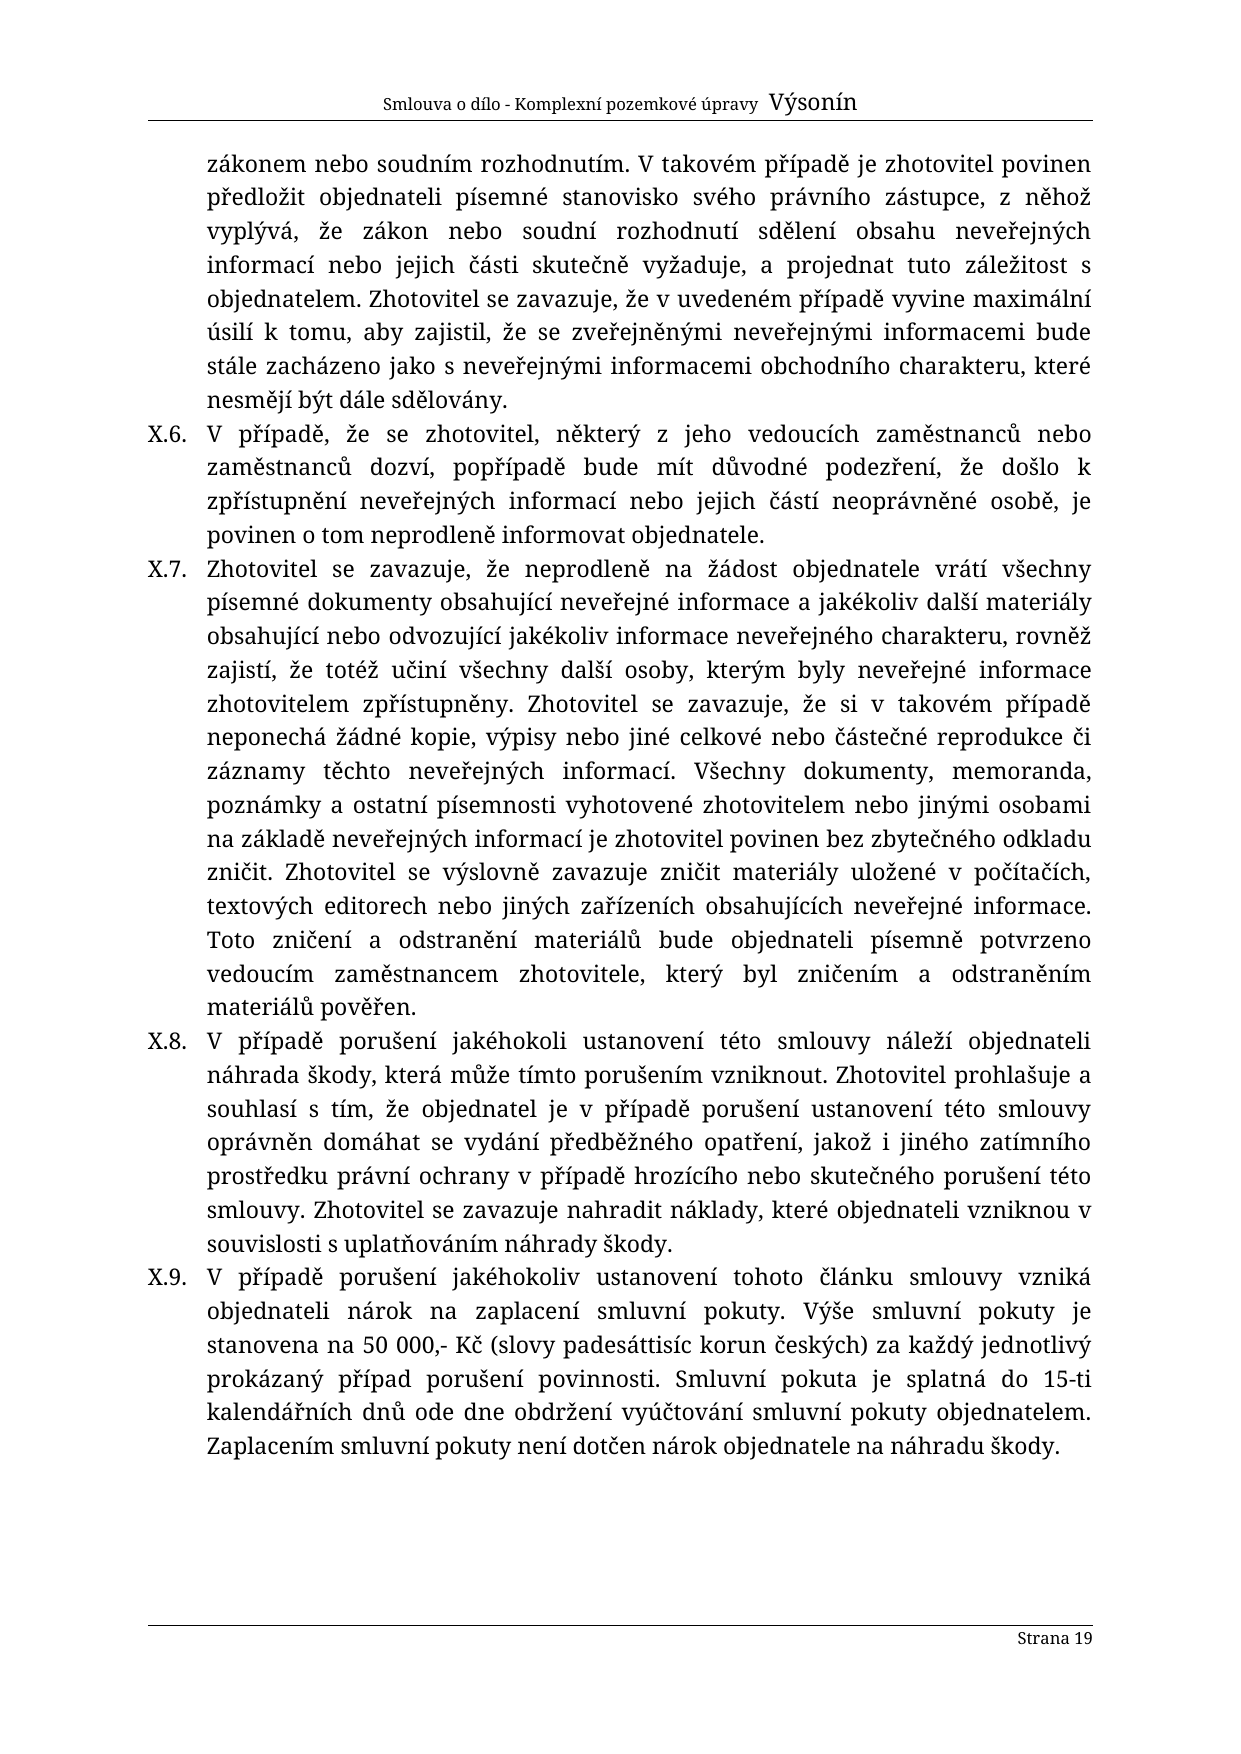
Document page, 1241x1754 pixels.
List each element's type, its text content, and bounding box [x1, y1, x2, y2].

list V případě porušení jakéhokoliv ustanovení tohoto článku smlouvy vzniká objednateli nárok na zaplacení smluvní pokuty. Výše smluvní pokuty je stanovena na 50 000,- Kč (slovy padesáttisíc korun českých) za každý jednotlivý prokázaný případ porušení povinnosti. Smluvní pokuta je splatná do 15-ti kalendářních dnů ode dne obdržení vyúčtování smluvní pokuty objednatelem. Zaplacením smluvní pokuty není dotčen nárok objednatele na náhradu škody. [148, 1261, 1093, 1461]
list V případě, že se zhotovitel, některý z jeho vedoucích zaměstnanců nebo zaměstnanců dozví, popřípadě bude mít důvodné podezření, že došlo k zpřístupnění neveřejných informací nebo jejich částí neoprávněné osobě, je povinen o tom neprodleně informovat objednatele. [148, 418, 1093, 550]
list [148, 148, 1093, 415]
list Zhotovitel se zavazuje, že neprodleně na žádost objednatele vrátí všechny písemné dokumenty obsahující neveřejné informace a jakékoliv další materiály obsahující nebo odvozující jakékoliv informace neveřejného charakteru, rovněž zajistí, že totéž učiní všechny další osoby, kterým byly neveřejné informace zhotovitelem zpřístupněny. Zhotovitel se zavazuje, že si v takovém případě neponechá žádné kopie, výpisy nebo jiné celkové nebo částečné reprodukce či záznamy těchto neveřejných informací. Všechny dokumenty, memoranda, poznámky a ostatní písemnosti vyhotovené zhotovitelem nebo jinými osobami na základě neveřejných informací je zhotovitel povinen bez zbytečného odkladu zničit. Zhotovitel se výslovně zavazuje zničit materiály uložené v počítačích, textových editorech nebo jiných zařízeních obsahujících neveřejné informace. Toto zničení a odstranění materiálů bude objednateli písemně potvrzeno vedoucím zaměstnancem zhotovitele, který byl zničením a odstraněním materiálů pověřen. [148, 553, 1093, 1023]
list V případě porušení jakéhokoli ustanovení této smlouvy náleží objednateli náhrada škody, která může tímto porušením vzniknout. Zhotovitel prohlašuje a souhlasí s tím, že objednatel je v případě porušení ustanovení této smlouvy oprávněn domáhat se vydání předběžného opatření, jakož i jiného zatímního prostředku právní ochrany v případě hrozícího nebo skutečného porušení této smlouvy. Zhotovitel se zavazuje nahradit náklady, které objednateli vzniknou v souvislosti s uplatňováním náhrady škody. [148, 1025, 1093, 1259]
